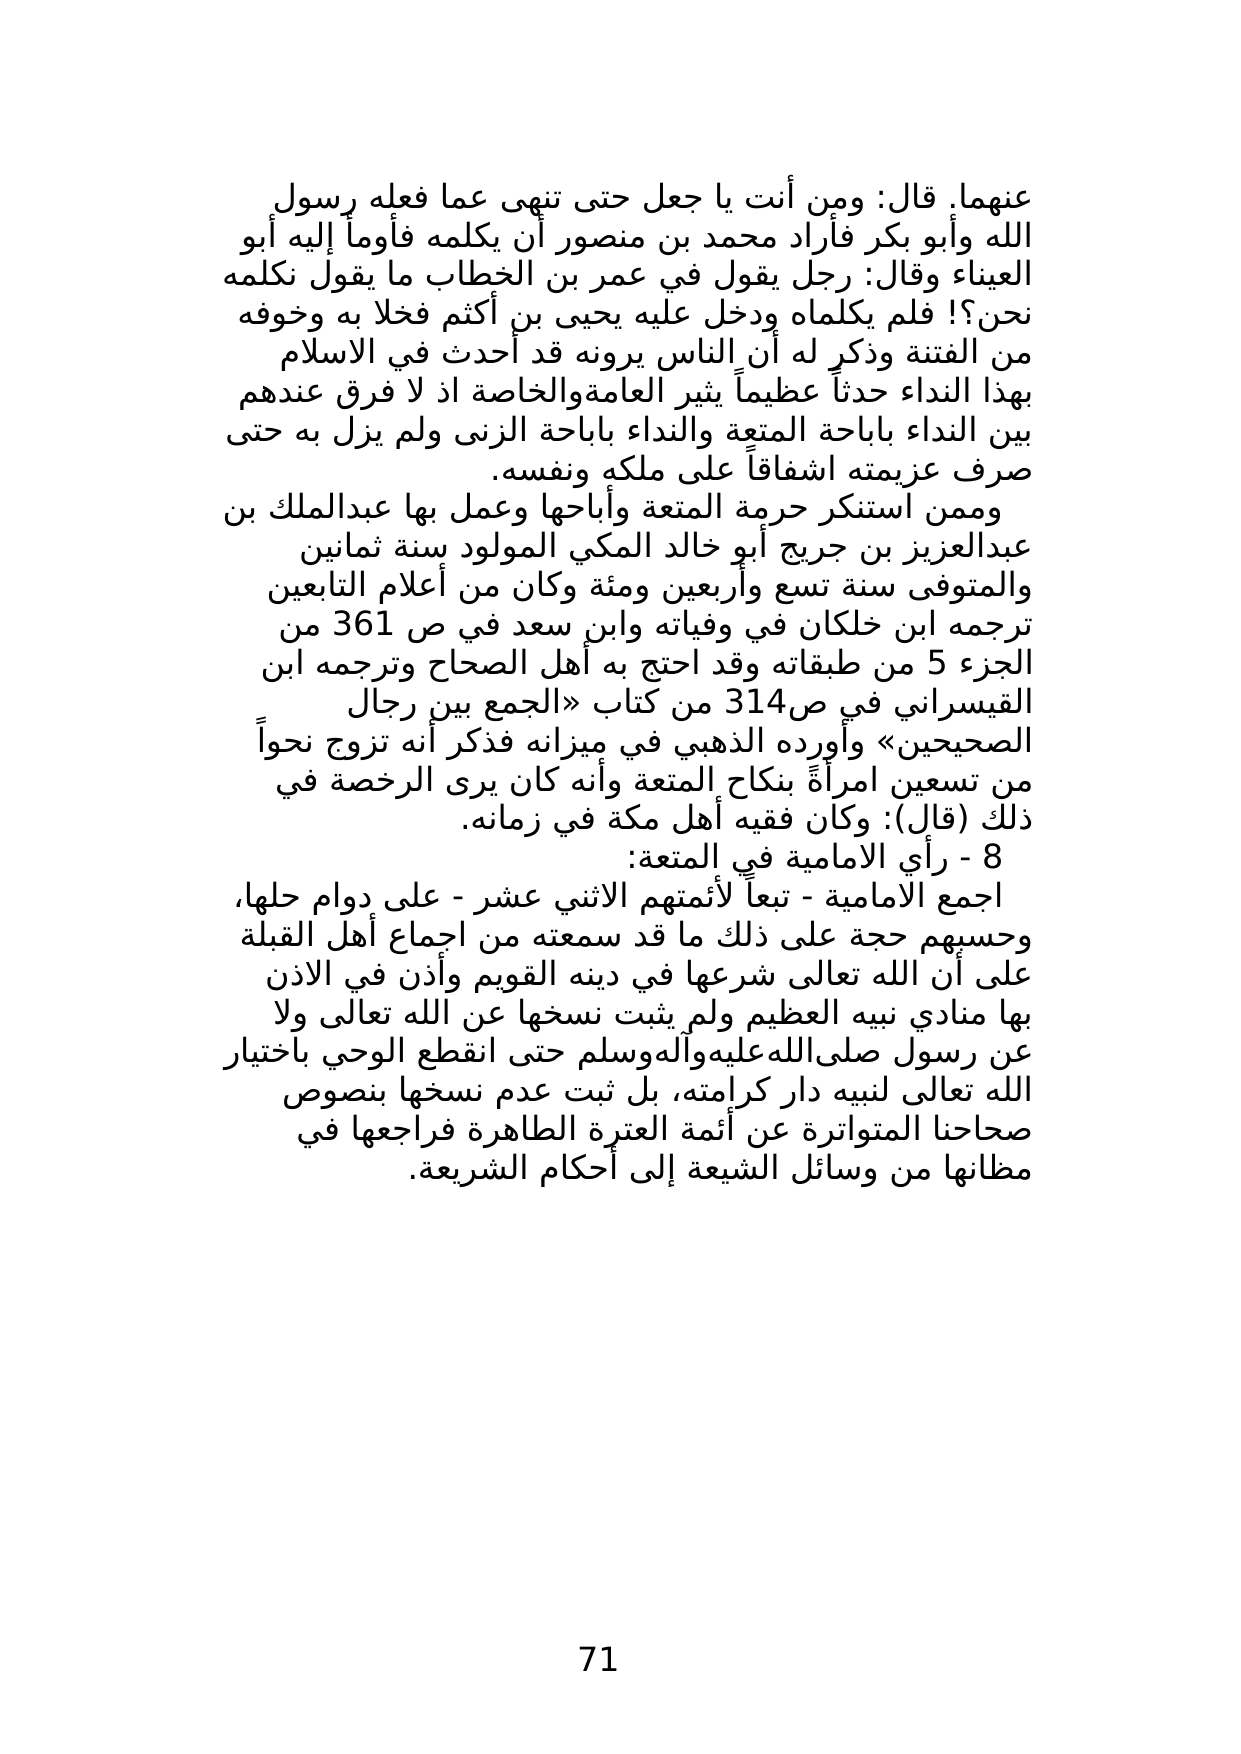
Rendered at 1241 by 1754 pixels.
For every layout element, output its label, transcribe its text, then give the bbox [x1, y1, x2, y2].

text اجمع الامامية - تبعاً لأئمتهم الاثني عشر - على دوام حلها، وحسبهم حجة على ذلك ما قد سمعته من اجماع أهل القبلة على أن الله تعالى شرعها في دينه القويم وأذن في الاذن بها منادي نبيه العظيم ولم يثبت نسخها عن الله تعالى ولا عن رسول صلى‌الله‌عليه‌وآله‌وسلم حتى انقطع الوحي باختيار الله تعالى لنبيه دار كرامته، بل ثبت عدم نسخها بنصوص صحاحنا المتواترة عن أئمة العترة الطاهرة فراجعها في مظانها من وسائل الشيعة إلى أحكام الشريعة. [222, 877, 1033, 1187]
text عنهما. قال: ومن أنت يا جعل حتى تنهى عما فعله رسول الله وأبو بكر فأراد محمد بن منصور أن يكلمه فأومأ إليه أبو العيناء وقال: رجل يقول في عمر بن الخطاب ما يقول نكلمه نحن؟! فلم يكلماه ودخل عليه يحيى بن أكثم فخلا به وخوفه من الفتنة وذكر له أن الناس يرونه قد أحدث في الاسلام بهذا النداء حدثاً عظيماً يثير العامةوالخاصة اذ لا فرق عندهم بين النداء باباحة المتعة والنداء باباحة الزنى ولم يزل به حتى صرف عزيمته اشفاقاً على ملكه ونفسه. [222, 177, 1033, 488]
text وممن استنكر حرمة المتعة وأباحها وعمل بها عبدالملك بن عبدالعزيز بن جريج أبو خالد المكي المولود سنة ثمانين والمتوفى سنة تسع وأربعين ومئة وكان من أعلام التابعين ترجمه ابن خلكان في وفياته وابن سعد في ص 361 من الجزء 5 من طبقاته وقد احتج به أهل الصحاح وترجمه ابن القيسراني في ص314 من كتاب «الجمع بين رجال الصحيحين» وأورده الذهبي في ميزانه فذكر أنه تزوج نحواً من تسعين امرأةً بنكاح المتعة وأنه كان يرى الرخصة في ذلك (قال): وكان فقيه أهل مكة في زمانه. [222, 488, 1033, 838]
text 8 - رأي الامامية في المتعة: [222, 838, 1033, 877]
